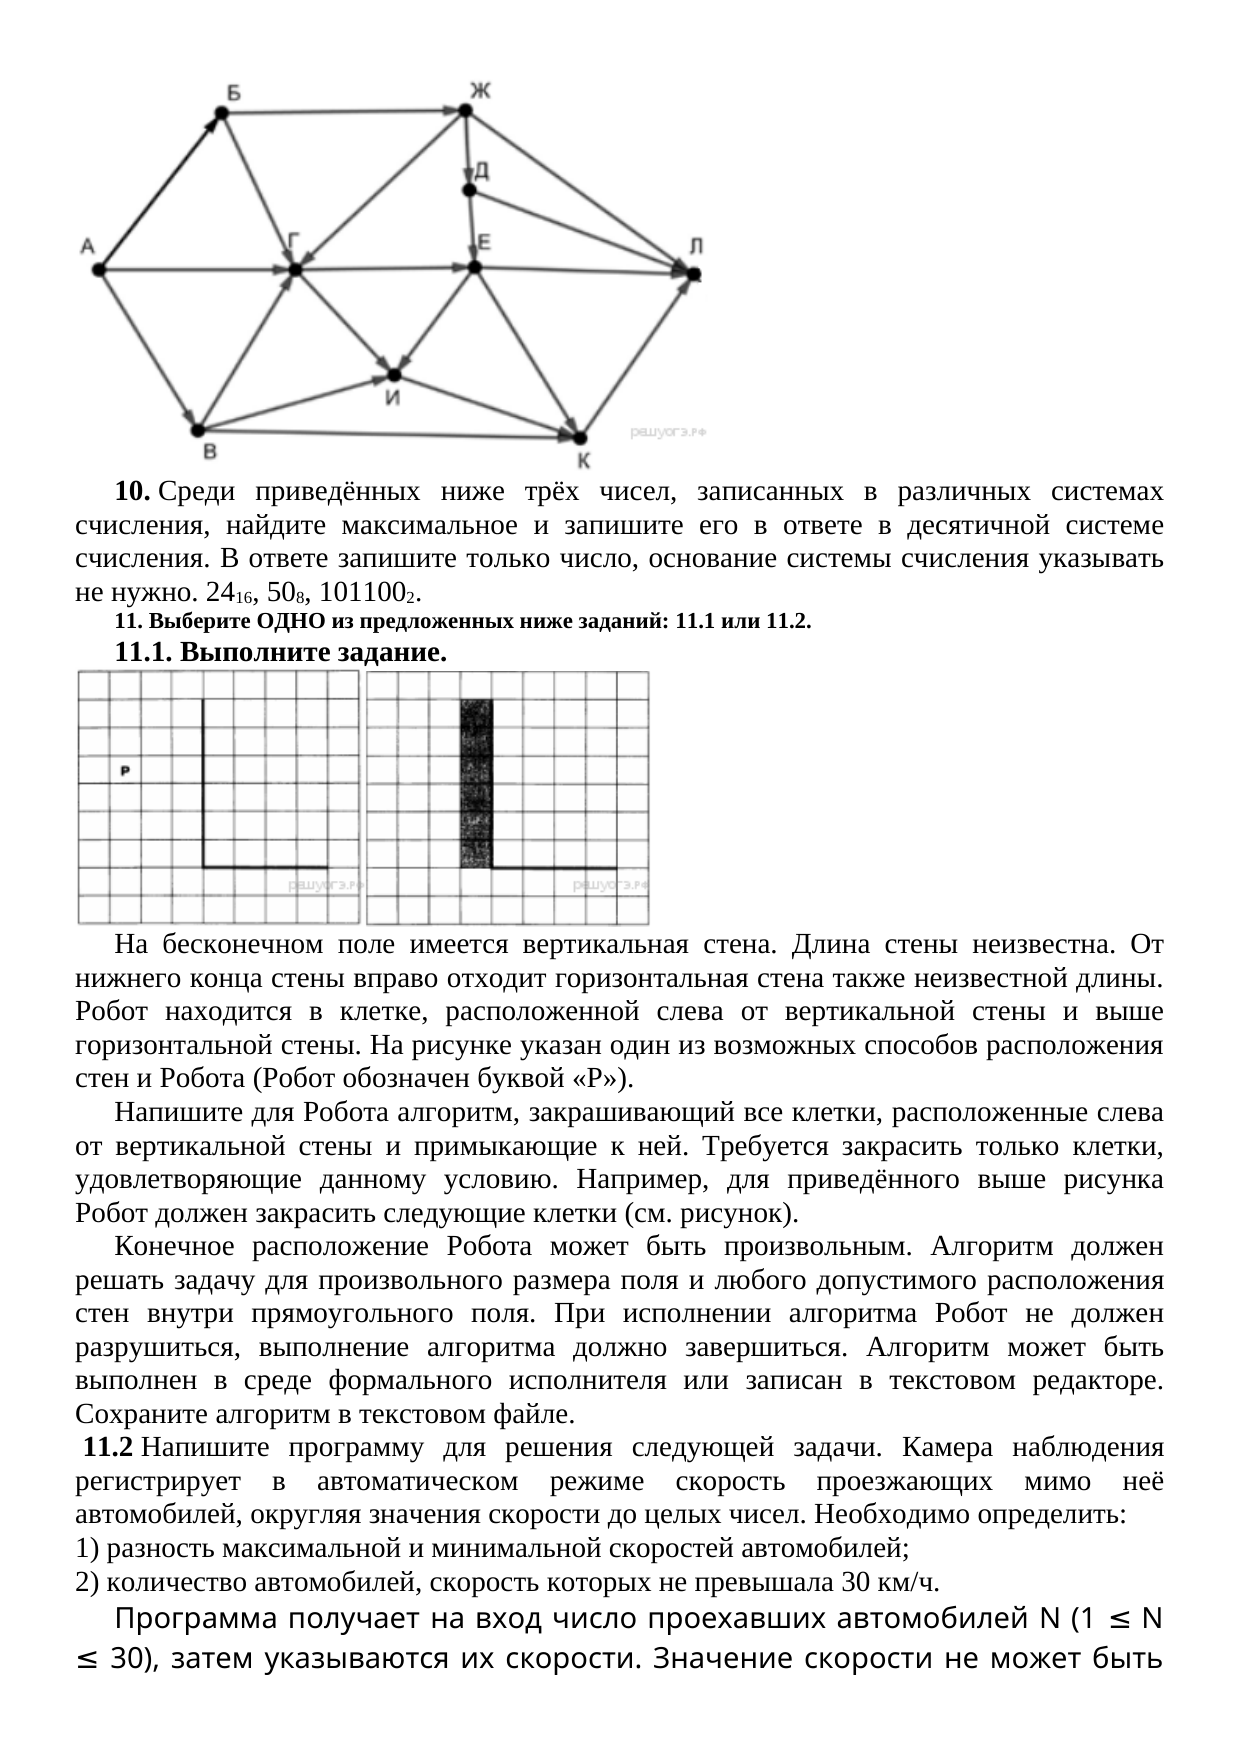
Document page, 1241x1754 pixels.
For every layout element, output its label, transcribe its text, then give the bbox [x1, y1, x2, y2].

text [75, 1597, 1165, 1677]
text Конечное расположение Робота может быть произвольным. Алгоритм должен решать задачу для произвольного размера поля и любого допустимого расположения стен внутри прямоугольного поля. При исполнении алгоритма Робот не должен разрушиться, выполнение алгоритма должно завершиться. Алгоритм может быть выполнен в среде формального исполнителя или записан в текстовом редакторе. Сохраните алгоритм в текстовом файле. [75, 1228, 1165, 1429]
text 1) разность максимальной и минимальной скоростей автомобилей; [75, 1530, 1165, 1564]
text 11.1. Выполните задание. [75, 634, 1165, 667]
picture [75, 75, 708, 474]
picture [75, 667, 651, 927]
text 11. Выберите ОДНО из предложенных ниже заданий: 11.1 или 11.2. [75, 607, 1165, 634]
text 10. Среди приведённых ниже трёх чисел, записанных в различных системах счисления, найдите максимальное и запишите его в ответе в десятичной системе счисления. В ответе запишите только число, основание системы счисления указывать не нужно. 2416, 508, 1011002. [75, 473, 1165, 607]
text 2) количество автомобилей, скорость которых не превышала 30 км/ч. [75, 1564, 1165, 1597]
text 11.2 Напишите программу для решения следующей задачи. Камера наблюдения регистрирует в автоматическом режиме скорость проезжающих мимо неё автомобилей, округляя значения скорости до целых чисел. Необходимо определить: [75, 1429, 1165, 1530]
text На бесконечном поле имеется вертикальная стена. Длина стены неизвестна. От нижнего конца стены вправо отходит горизонтальная стена также неизвестной длины. Робот находится в клетке, расположенной слева от вертикальной стены и выше горизонтальной стены. На рисунке указан один из возможных способов расположения стен и Робота (Робот обозначен буквой «Р»). [75, 926, 1165, 1094]
text Напишите для Робота алгоритм, закрашивающий все клетки, расположенные слева от вертикальной стены и примыкающие к ней. Требуется закрасить только клетки, удовлетворяющие данному условию. Например, для приведённого выше рисунка Робот должен закрасить следующие клетки (см. рисунок). [75, 1094, 1165, 1228]
